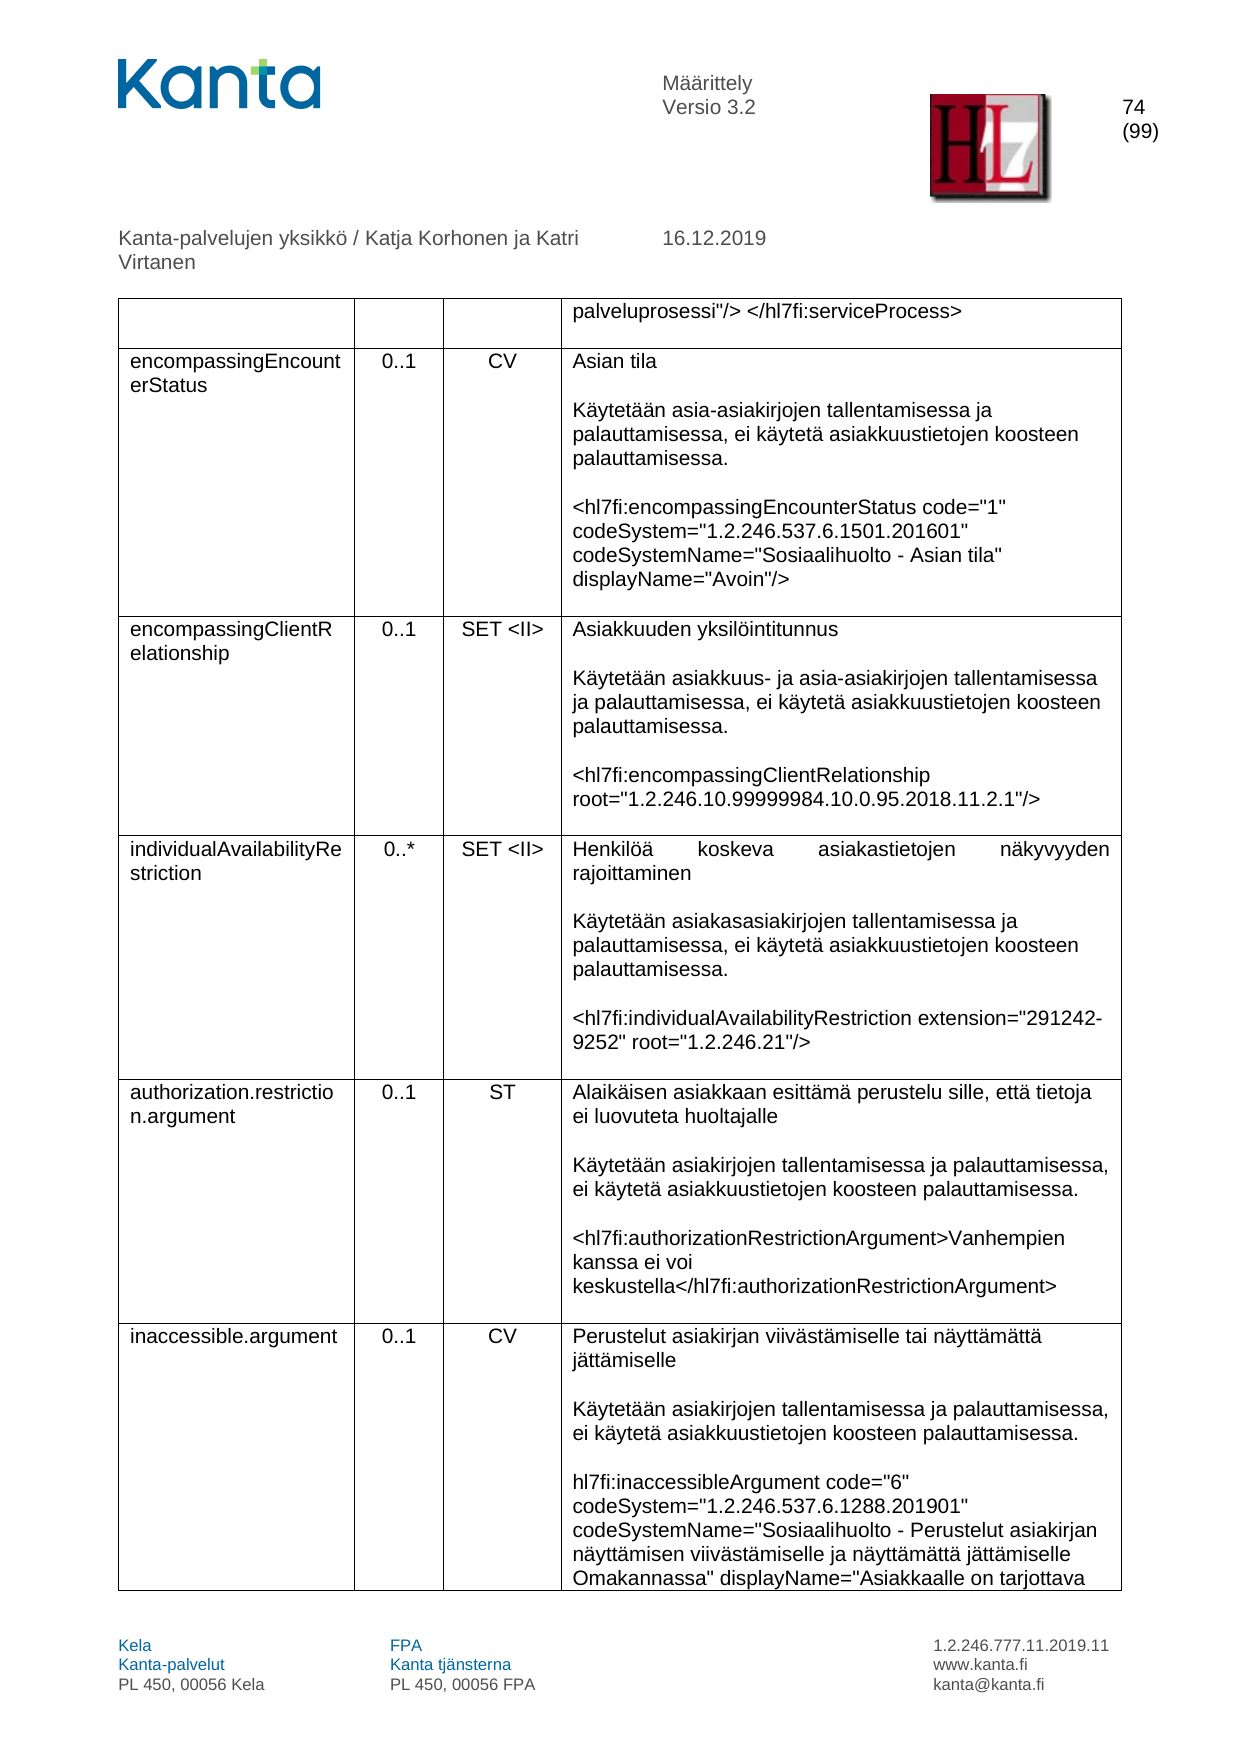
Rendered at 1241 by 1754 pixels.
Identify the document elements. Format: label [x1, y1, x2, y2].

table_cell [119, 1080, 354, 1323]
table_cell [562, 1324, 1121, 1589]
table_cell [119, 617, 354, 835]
picture [118, 59, 321, 109]
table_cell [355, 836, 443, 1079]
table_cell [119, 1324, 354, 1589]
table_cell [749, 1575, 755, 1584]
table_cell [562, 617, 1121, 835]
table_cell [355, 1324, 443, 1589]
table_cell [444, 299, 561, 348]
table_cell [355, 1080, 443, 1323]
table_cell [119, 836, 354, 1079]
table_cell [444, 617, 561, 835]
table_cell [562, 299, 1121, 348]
picture [930, 94, 1053, 203]
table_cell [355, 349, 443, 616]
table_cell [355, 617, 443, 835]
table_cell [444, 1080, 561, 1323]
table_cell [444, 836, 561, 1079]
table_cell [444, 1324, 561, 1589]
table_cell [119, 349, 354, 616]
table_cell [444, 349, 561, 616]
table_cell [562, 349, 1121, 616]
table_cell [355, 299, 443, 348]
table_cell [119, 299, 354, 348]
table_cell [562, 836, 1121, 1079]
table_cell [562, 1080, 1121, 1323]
